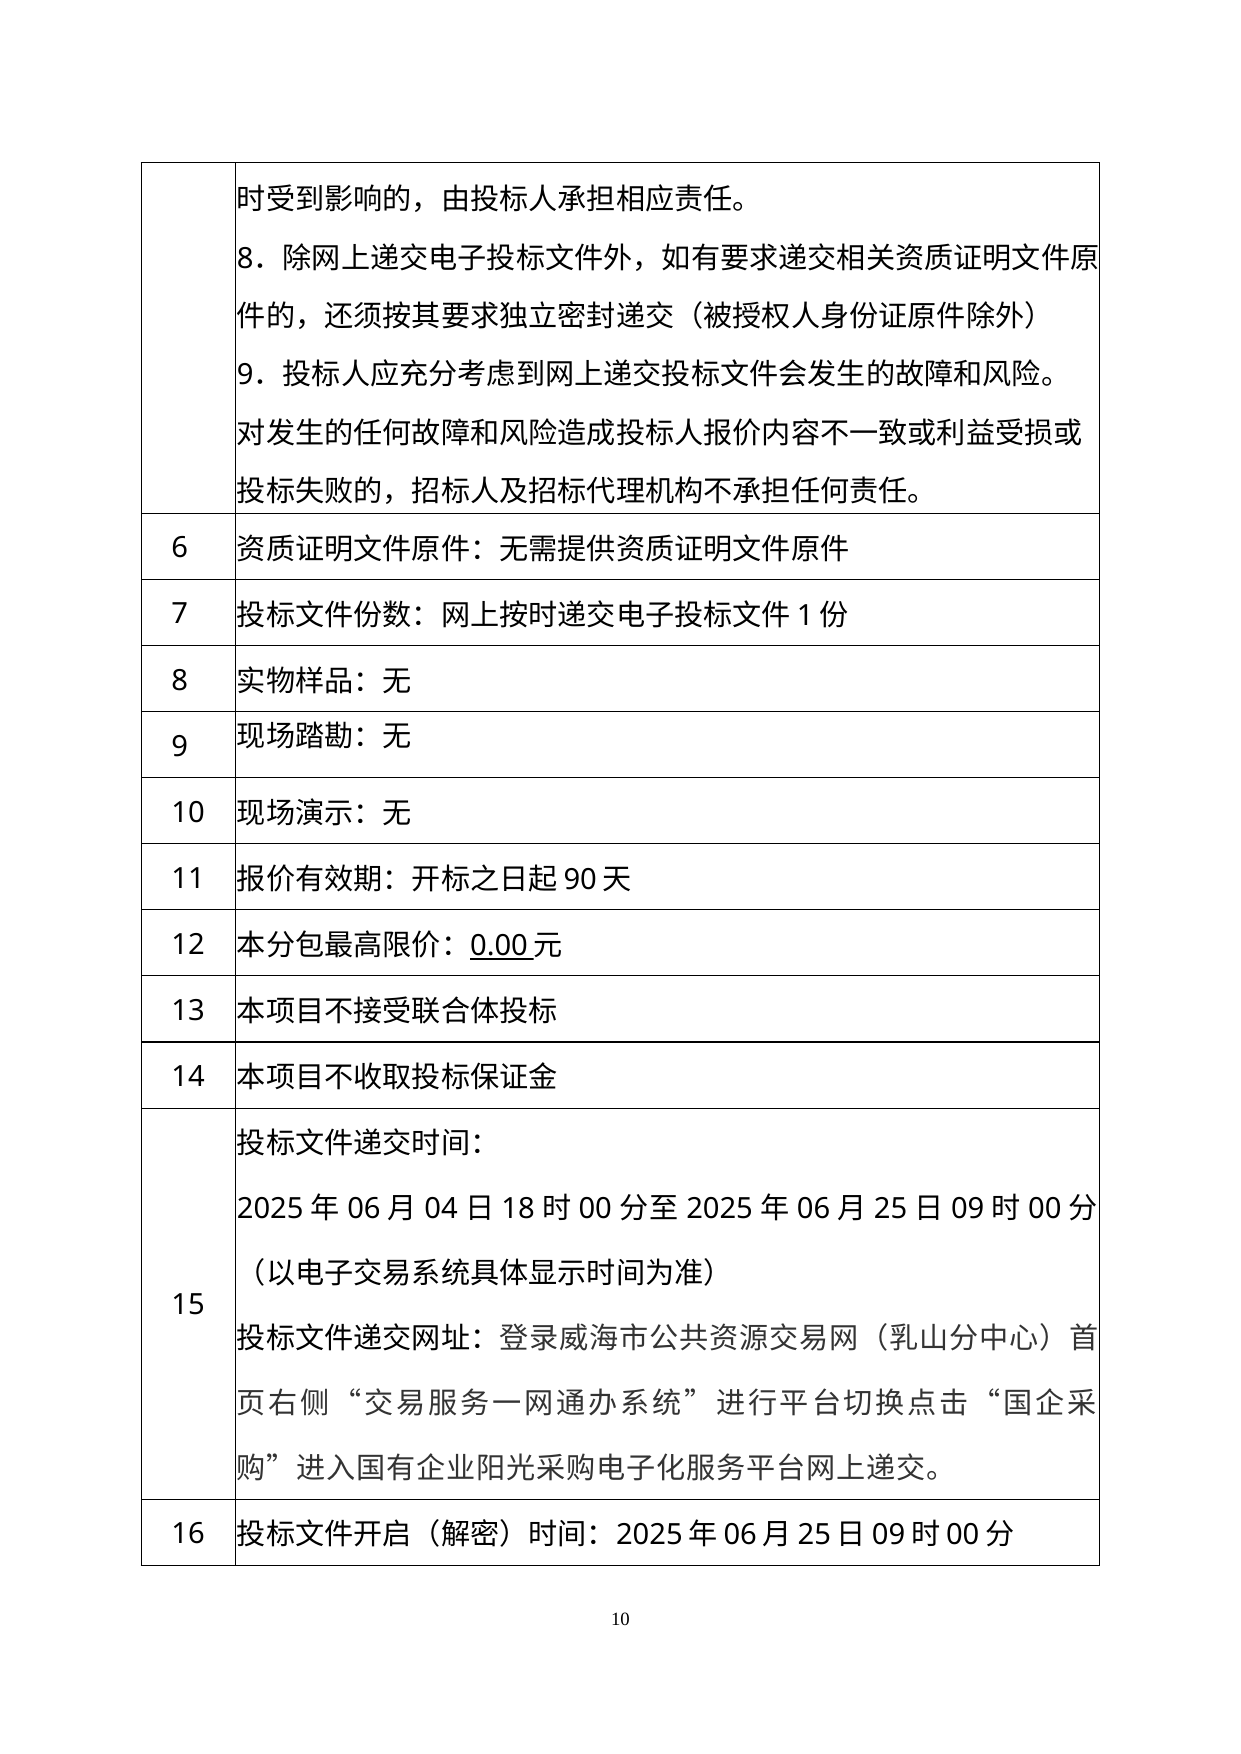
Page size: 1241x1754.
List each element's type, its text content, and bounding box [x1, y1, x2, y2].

table_cell 15 [142, 1109, 235, 1498]
table_cell 7 [142, 580, 235, 645]
table_cell 报价有效期：开标之日起90天 [236, 844, 1099, 909]
table_cell 13 [142, 976, 235, 1041]
table_cell 现场踏勘：无 [236, 712, 1099, 777]
table_cell 现场演示：无 [236, 778, 1099, 843]
table_cell 本项目不收取投标保证金 [236, 1043, 1099, 1107]
table_cell 5 [142, 163, 235, 513]
table_cell 14 [142, 1043, 235, 1107]
table_cell 6 [142, 514, 235, 579]
table_cell 投标文件份数：网上按时递交电子投标文件1份 [236, 580, 1099, 645]
table_cell 投标文件递交时间： 2025年06月04日18时00分至2025年06月25日09时00分（以电子交易系统具体显示时间为准） 投标文件递交网址：登录威海市公共资源交易网（乳山分中心）首页右侧“交易服务一网通办系统”进行平台切换点击“国企采购”进入国有企业阳光采购电子化服务平台网上递交。 [236, 1109, 1099, 1498]
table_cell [236, 1500, 1099, 1564]
table_cell 资质证明文件原件：无需提供资质证明文件原件 [236, 514, 1099, 579]
table_cell 11 [142, 844, 235, 909]
table_cell 12 [142, 910, 235, 975]
table_cell 实物样品：无 [236, 646, 1099, 711]
table_cell 16 [142, 1500, 235, 1564]
table_cell 9 [142, 712, 235, 777]
table_cell 本分包最高限价：0.00元 [236, 910, 1099, 975]
table_cell 8 [142, 646, 235, 711]
table_cell 本项目不接受联合体投标 [236, 976, 1099, 1041]
table_cell 10 [142, 778, 235, 843]
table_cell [236, 163, 1099, 513]
